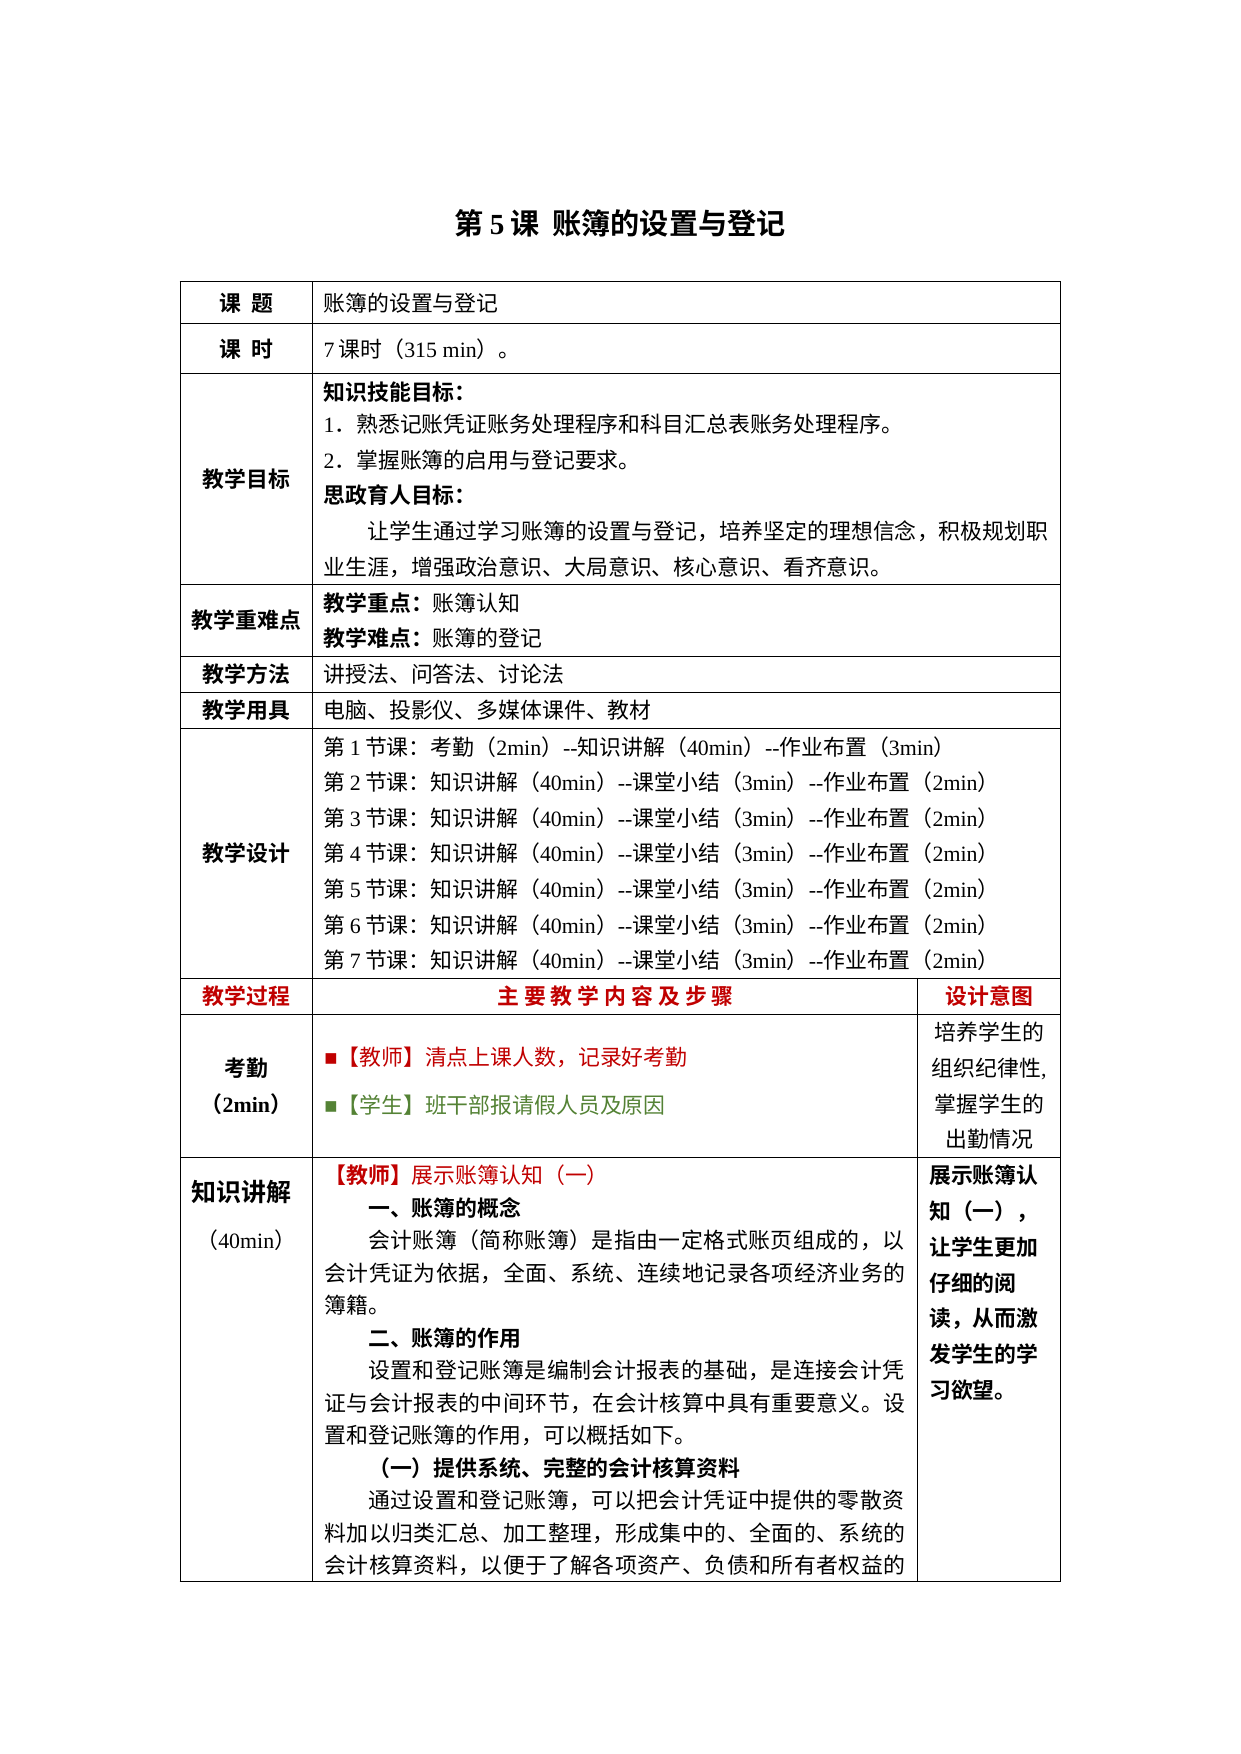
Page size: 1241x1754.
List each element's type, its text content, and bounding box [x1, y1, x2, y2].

table_cell 7课时（315 min）。 [313, 324, 1060, 373]
table_cell 第1节课：考勤（2min）--知识讲解（40min）--作业布置（3min） 第2节课：知识讲解（40min）--课堂小结（3min）--作业布置（2min） 第3节课：知识讲解（40min）--课堂小结（3min）--作业布置（2min） 第4节课：知识讲解（40min）--课堂小结（3min）--作业布置（2min） 第5节课：知识讲解（40min）--课堂小结（3min）--作业布置（2min） 第6节课：知识讲解（40min）--课堂小结（3min）--作业布置（2min） 第7节课：知识讲解（40min）--课堂小结（3min）--作业布置（2min） [313, 729, 1060, 978]
table_cell 教学用具 [181, 693, 312, 728]
table_cell 课 时 [181, 324, 312, 373]
table_header 账簿的设置与登记 [313, 282, 1060, 323]
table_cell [918, 1158, 1060, 1581]
table_cell 教学设计 [181, 729, 312, 978]
table_cell 教学重点：账簿认知 教学难点：账簿的登记 [313, 585, 1060, 656]
table_cell 考勤 （2min） [181, 1015, 312, 1157]
table_cell 教学目标 [181, 374, 312, 584]
table_cell 设计意图 [918, 979, 1060, 1014]
table_header 课 题 [181, 282, 312, 323]
table_cell 讲授法、问答法、讨论法 [313, 657, 1060, 692]
table_cell 教学重难点 [181, 585, 312, 656]
table_cell 培养学生的组织纪律性,掌握学生的出勤情况 [918, 1015, 1060, 1157]
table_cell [313, 1158, 917, 1581]
table_cell 教学方法 [181, 657, 312, 692]
text 第5课 账簿的设置与登记 [187, 189, 1053, 254]
table_cell 教学过程 [181, 979, 312, 1014]
table_cell 知识讲解 （40min） [181, 1158, 312, 1581]
table_cell 电脑、投影仪、多媒体课件、教材 [313, 693, 1060, 728]
table_cell ■【教师】清点上课人数，记录好考勤 ■【学生】班干部报请假人员及原因 [313, 1015, 917, 1157]
table_cell 知识技能目标： 1．熟悉记账凭证账务处理程序和科目汇总表账务处理程序。 2．掌握账簿的启用与登记要求。 思政育人目标： 让学生通过学习账簿的设置与登记，培养坚定的理想信念，积极规划职业生涯，增强政治意识、大局意识、核心意识、看齐意识。 [313, 374, 1060, 584]
table_cell 主 要 教 学 内 容 及 步 骤 [313, 979, 917, 1014]
